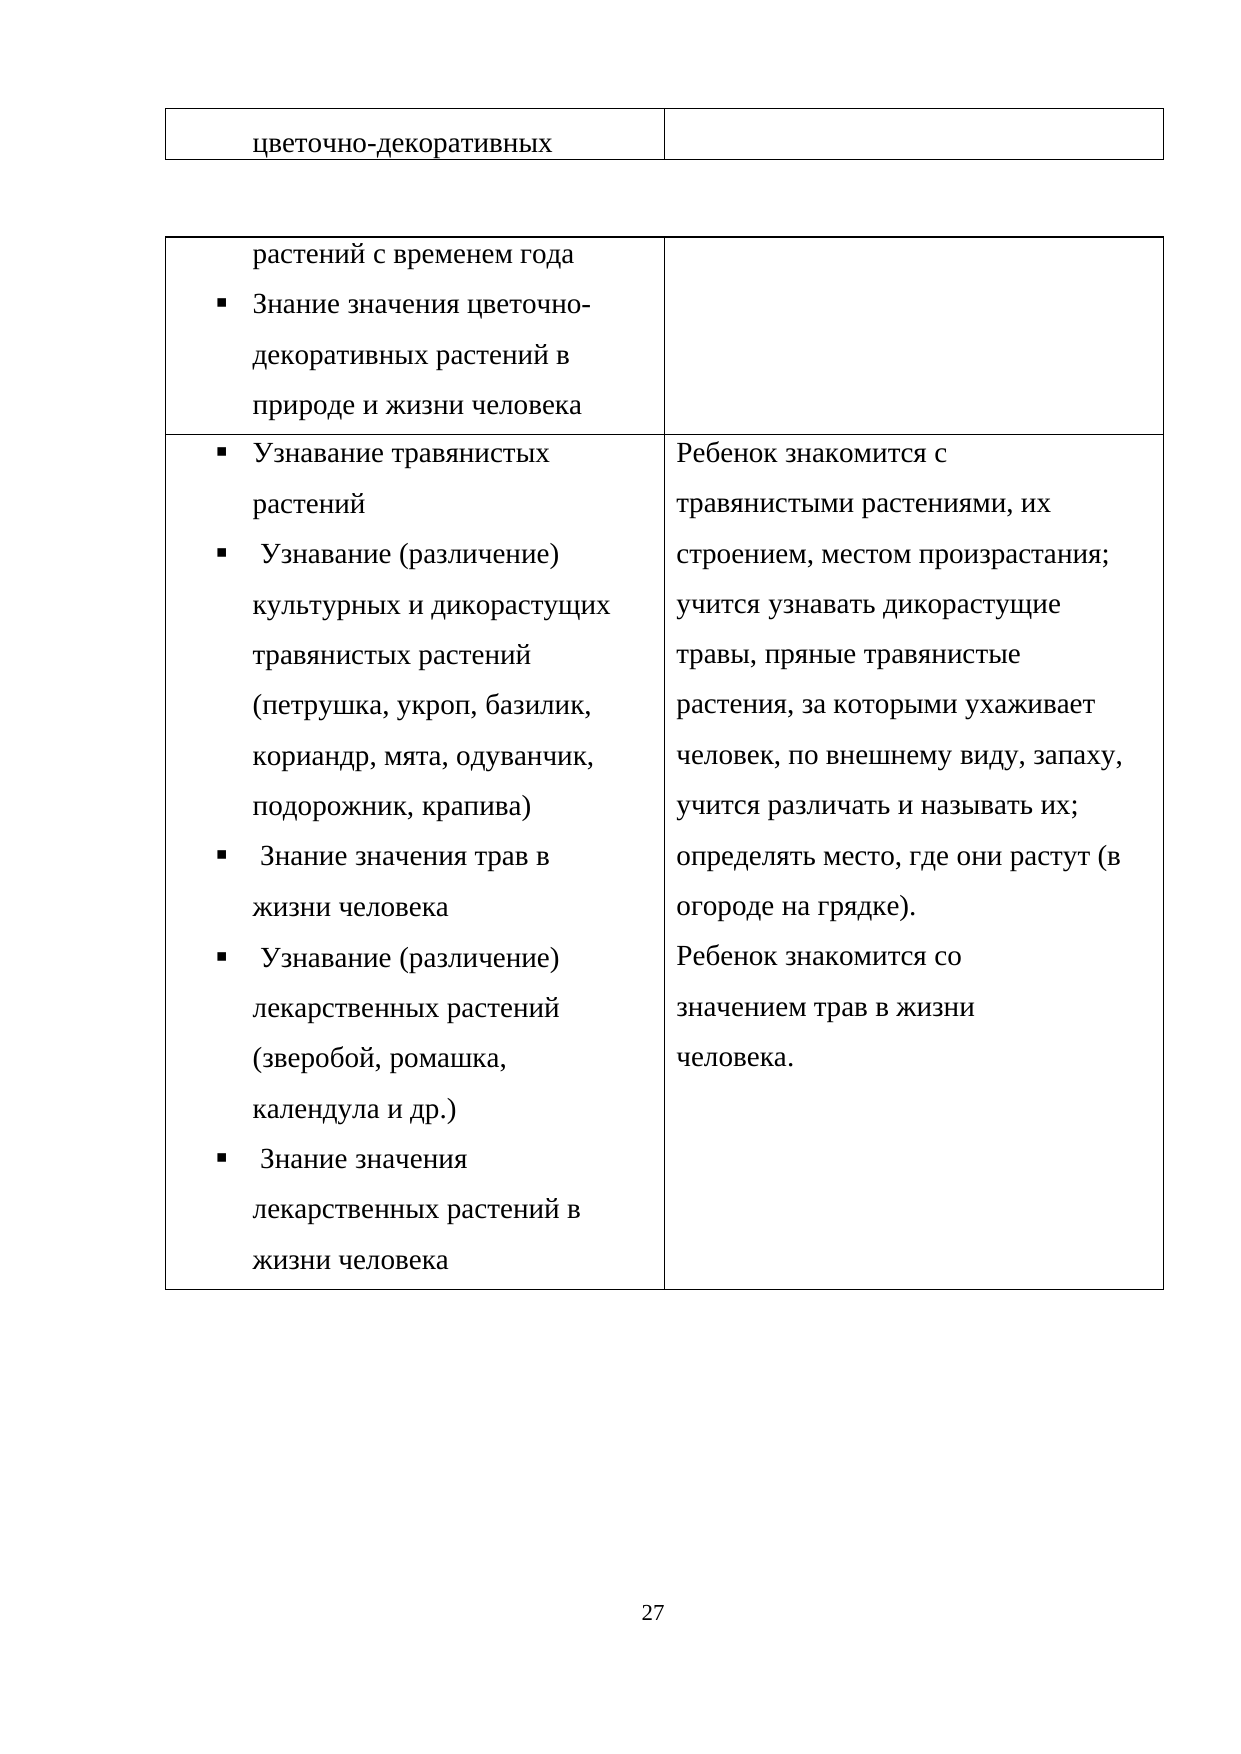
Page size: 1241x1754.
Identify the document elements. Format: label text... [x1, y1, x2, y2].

table_cell Узнавание травянистых растений Узнавание (различение) культурных и дикорастущих травянистых растений (петрушка, укроп, базилик, кориандр, мята, одуванчик, подорожник, крапива) Знание значения трав в жизни человека Узнавание (различение) лекарственных растений (зверобой, ромашка, календула и др.) Знание значения лекарственных растений в жизни человека [166, 435, 664, 1288]
table_header [665, 238, 1163, 434]
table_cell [665, 109, 1163, 159]
table_cell Ребенок знакомится с травянистыми растениями, их строением, местом произрастания; учится узнавать дикорастущие травы, пряные травянистые растения, за которыми ухаживает человек, по внешнему виду, запаху, учится различать и называть их; определять место, где они растут (в огороде на грядке). Ребенок знакомится со значением трав в жизни человека. [665, 435, 1163, 1288]
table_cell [166, 109, 664, 159]
table_header растений с временем года Знание значения цветочно- декоративных растений в природе и жизни человека [166, 238, 664, 434]
